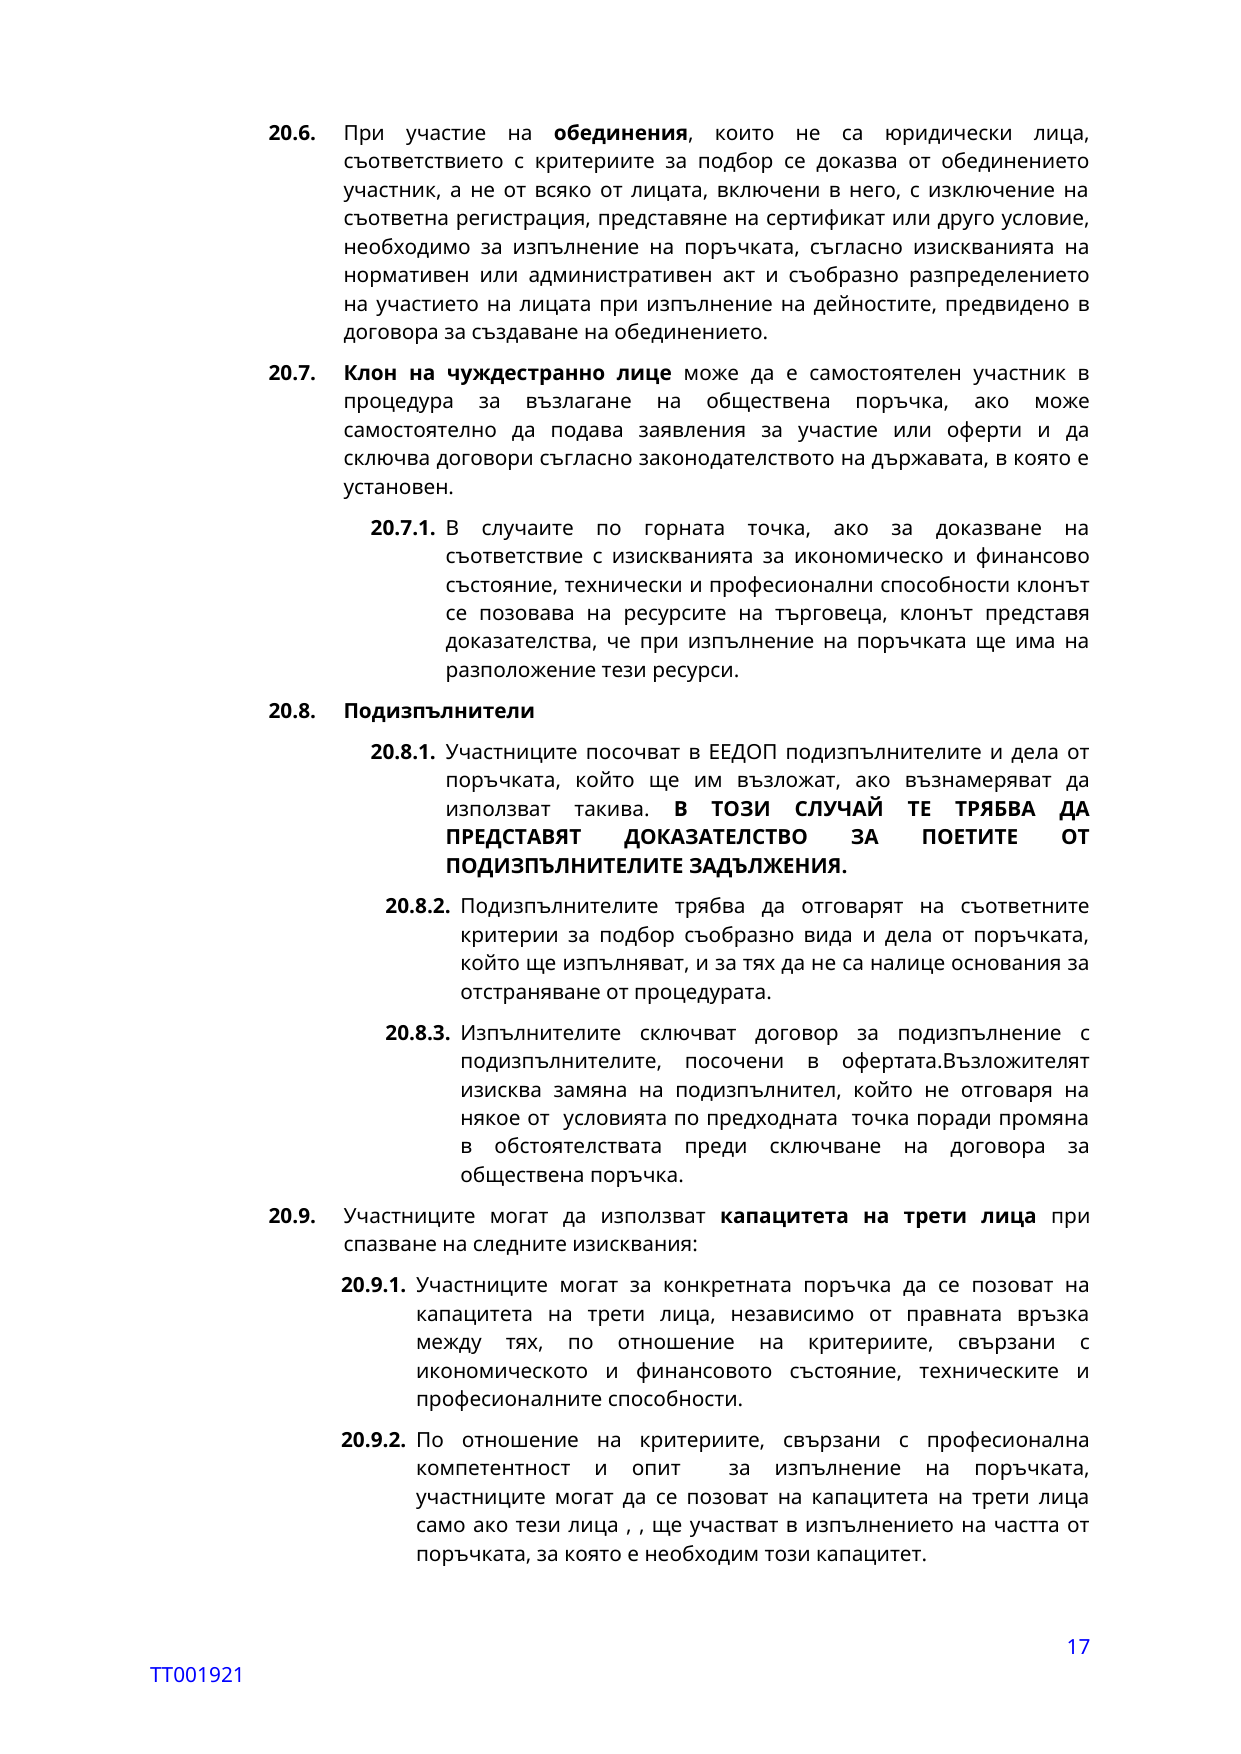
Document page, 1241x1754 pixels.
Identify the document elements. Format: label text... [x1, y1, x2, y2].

list По отношение на критериите, свързани с професионална компетентност и опит за изпълнение на поръчката, участниците могат да се позоват на капацитета на трети лица само ако тези лица , , ще участват в изпълнението на частта от поръчката, за която е необходим този капацитет. [341, 1425, 1090, 1567]
list Клон на чуждестранно лице може да е самостоятелен участник в процедура за възлагане на обществена поръчка, ако може самостоятелно да подава заявления за участие или оферти и да сключва договори съгласно законодателството на държавата, в която е установен. [268, 358, 1090, 500]
list В случаите по горната точка, ако за доказване на съответствие с изискванията за икономическо и финансово състояние, технически и професионални способности клонът се позовава на ресурсите на търговеца, клонът представя доказателства, че при изпълнение на поръчката ще има на разположение тези ресурси. [370, 513, 1090, 683]
list Изпълнителите сключват договор за подизпълнение с подизпълнителите, посочени в офертата.Възложителят изисква замяна на подизпълнител, който не отговаря на някое от условията по предходната точка поради промяна в обстоятелствата преди сключване на договора за обществена поръчка. [385, 1018, 1090, 1188]
list Участниците могат за конкретната поръчка да се позоват на капацитета на трети лица, независимо от правната връзка между тях, по отношение на критериите, свързани с икономическото и финансовото състояние, техническите и професионалните способности. [341, 1270, 1090, 1413]
list Участниците посочват в ЕЕДОП подизпълнителите и дела от поръчката, който ще им възложат, ако възнамеряват да използват такива. В ТОЗИ СЛУЧАЙ ТЕ ТРЯБВА ДА ПРЕДСТАВЯТ ДОКАЗАТЕЛСТВО ЗА ПОЕТИТЕ ОТ ПОДИЗПЪЛНИТЕЛИТЕ ЗАДЪЛЖЕНИЯ. [370, 737, 1090, 879]
list При участие на обединения, които не са юридически лица, съответствието с критериите за подбор се доказва от обединението участник, а не от всяко от лицата, включени в него, с изключение на съответна регистрация, представяне на сертификат или друго условие, необходимо за изпълнение на поръчката, съгласно изискванията на нормативен или административен акт и съобразно разпределението на участието на лицата при изпълнение на дейностите, предвидено в договора за създаване на обединението. [268, 118, 1090, 346]
list Участниците могат да използват капацитета на трети лица при спазване на следните изисквания: [268, 1201, 1090, 1258]
list Подизпълнители [268, 696, 1090, 724]
list Подизпълнителите трябва да отговарят на съответните критерии за подбор съобразно вида и дела от поръчката, който ще изпълняват, и за тях да не са налице основания за отстраняване от процедурата. [385, 892, 1090, 1005]
